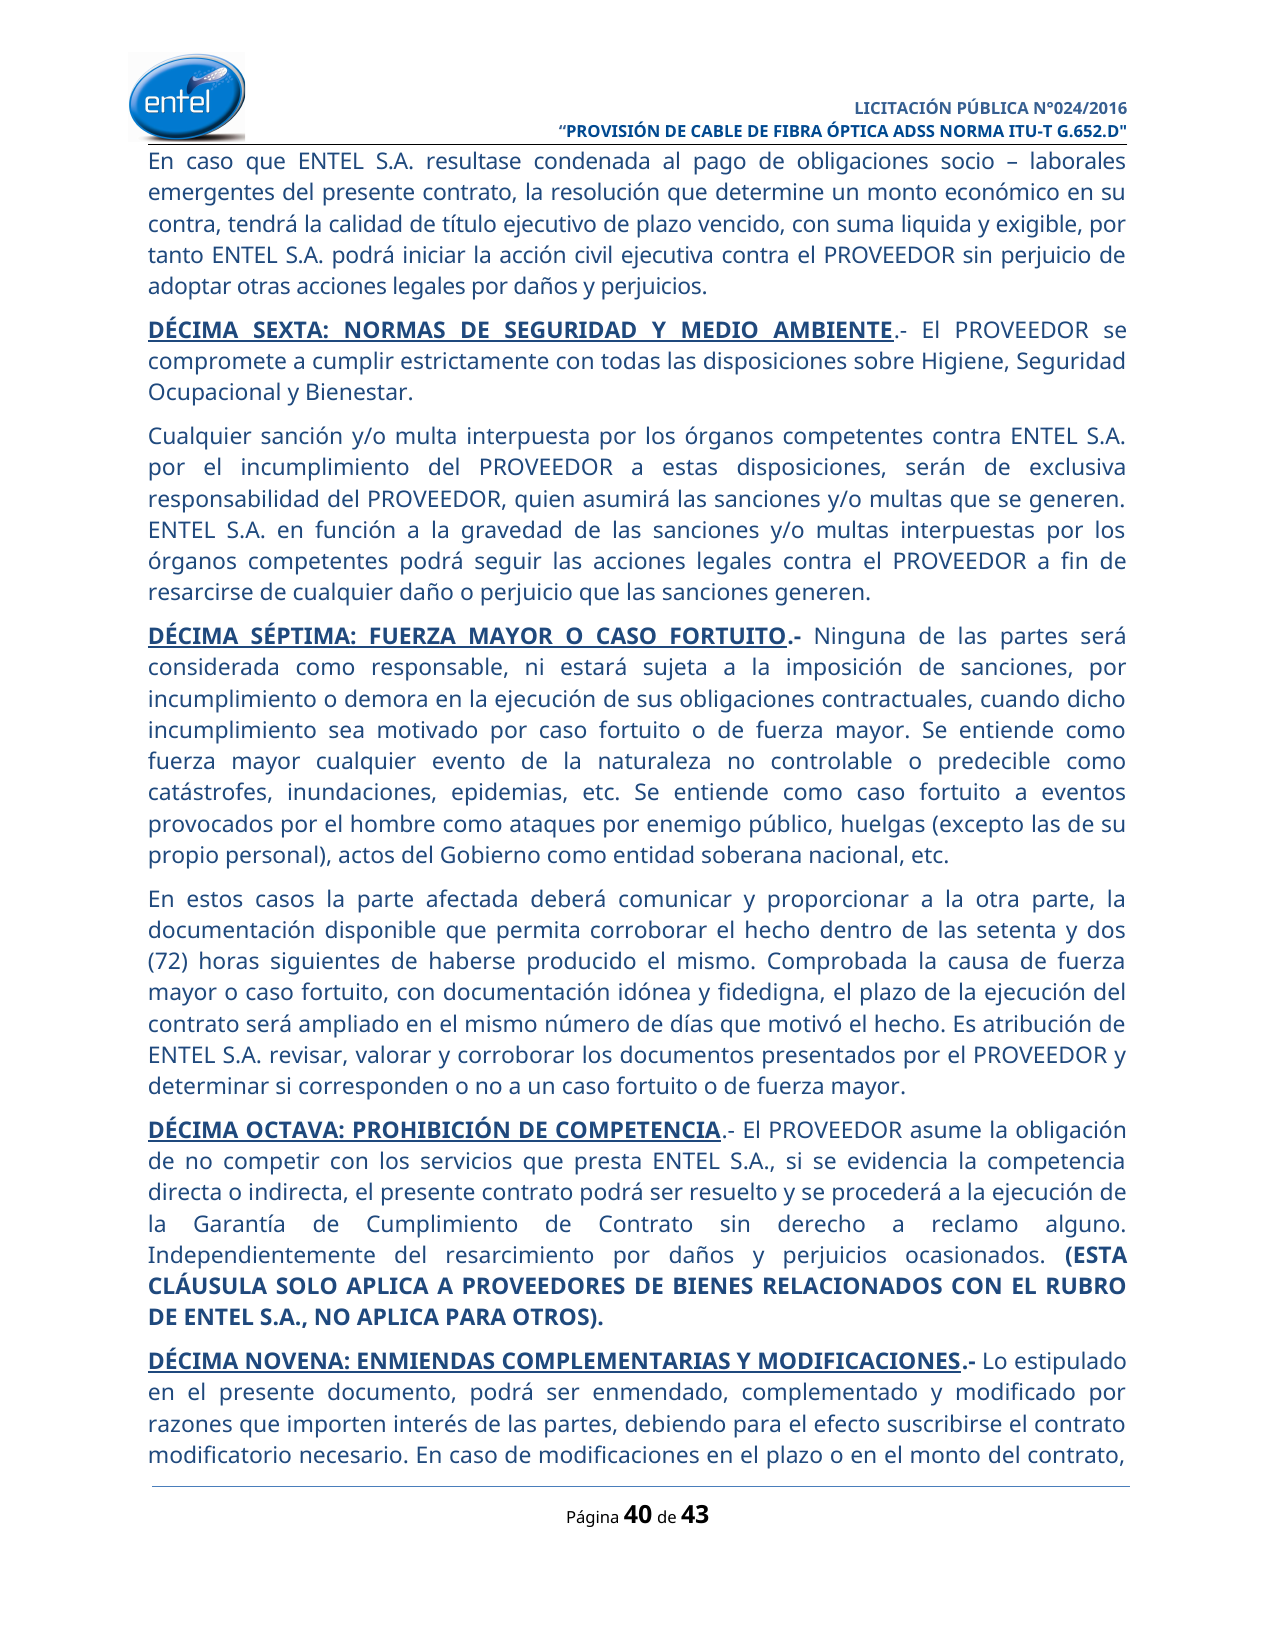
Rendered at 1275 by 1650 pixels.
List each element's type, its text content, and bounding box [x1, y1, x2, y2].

text En caso que ENTEL S.A. resultase condenada al pago de obligaciones socio – laborales emergentes del presente contrato, la resolución que determine un monto económico en su contra, tendrá la calidad de título ejecutivo de plazo vencido, con suma liquida y exigible, por tanto ENTEL S.A. podrá iniciar la acción civil ejecutiva contra el PROVEEDOR sin perjuicio de adoptar otras acciones legales por daños y perjuicios. [148, 145, 1127, 301]
picture [128, 52, 246, 142]
text DÉCIMA OCTAVA: PROHIBICIÓN DE COMPETENCIA.- El PROVEEDOR asume la obligación de no competir con los servicios que presta ENTEL S.A., si se evidencia la competencia directa o indirecta, el presente contrato podrá ser resuelto y se procederá a la ejecución de la Garantía de Cumplimiento de Contrato sin derecho a reclamo alguno. Independientemente del resarcimiento por daños y perjuicios ocasionados. (ESTA CLÁUSULA SOLO APLICA A PROVEEDORES DE BIENES RELACIONADOS CON EL RUBRO DE ENTEL S.A., NO APLICA PARA OTROS). [148, 1114, 1127, 1333]
text En estos casos la parte afectada deberá comunicar y proporcionar a la otra parte, la documentación disponible que permita corroborar el hecho dentro de las setenta y dos (72) horas siguientes de haberse producido el mismo. Comprobada la causa de fuerza mayor o caso fortuito, con documentación idónea y fidedigna, el plazo de la ejecución del contrato será ampliado en el mismo número de días que motivó el hecho. Es atribución de ENTEL S.A. revisar, valorar y corroborar los documentos presentados por el PROVEEDOR y determinar si corresponden o no a un caso fortuito o de fuerza mayor. [148, 883, 1127, 1101]
text Cualquier sanción y/o multa interpuesta por los órganos competentes contra ENTEL S.A. por el incumplimiento del PROVEEDOR a estas disposiciones, serán de exclusiva responsabilidad del PROVEEDOR, quien asumirá las sanciones y/o multas que se generen. ENTEL S.A. en función a la gravedad de las sanciones y/o multas interpuestas por los órganos competentes podrá seguir las acciones legales contra el PROVEEDOR a fin de resarcirse de cualquier daño o perjuicio que las sanciones generen. [148, 420, 1127, 608]
text DÉCIMA SEXTA: NORMAS DE SEGURIDAD Y MEDIO AMBIENTE.- El PROVEEDOR se compromete a cumplir estrictamente con todas las disposiciones sobre Higiene, Seguridad Ocupacional y Bienestar. [148, 314, 1127, 408]
text DÉCIMA SÉPTIMA: FUERZA MAYOR O CASO FORTUITO.- Ninguna de las partes será considerada como responsable, ni estará sujeta a la imposición de sanciones, por incumplimiento o demora en la ejecución de sus obligaciones contractuales, cuando dicho incumplimiento sea motivado por caso fortuito o de fuerza mayor. Se entiende como fuerza mayor cualquier evento de la naturaleza no controlable o predecible como catástrofes, inundaciones, epidemias, etc. Se entiende como caso fortuito a eventos provocados por el hombre como ataques por enemigo público, huelgas (excepto las de su propio personal), actos del Gobierno como entidad soberana nacional, etc. [148, 620, 1127, 870]
